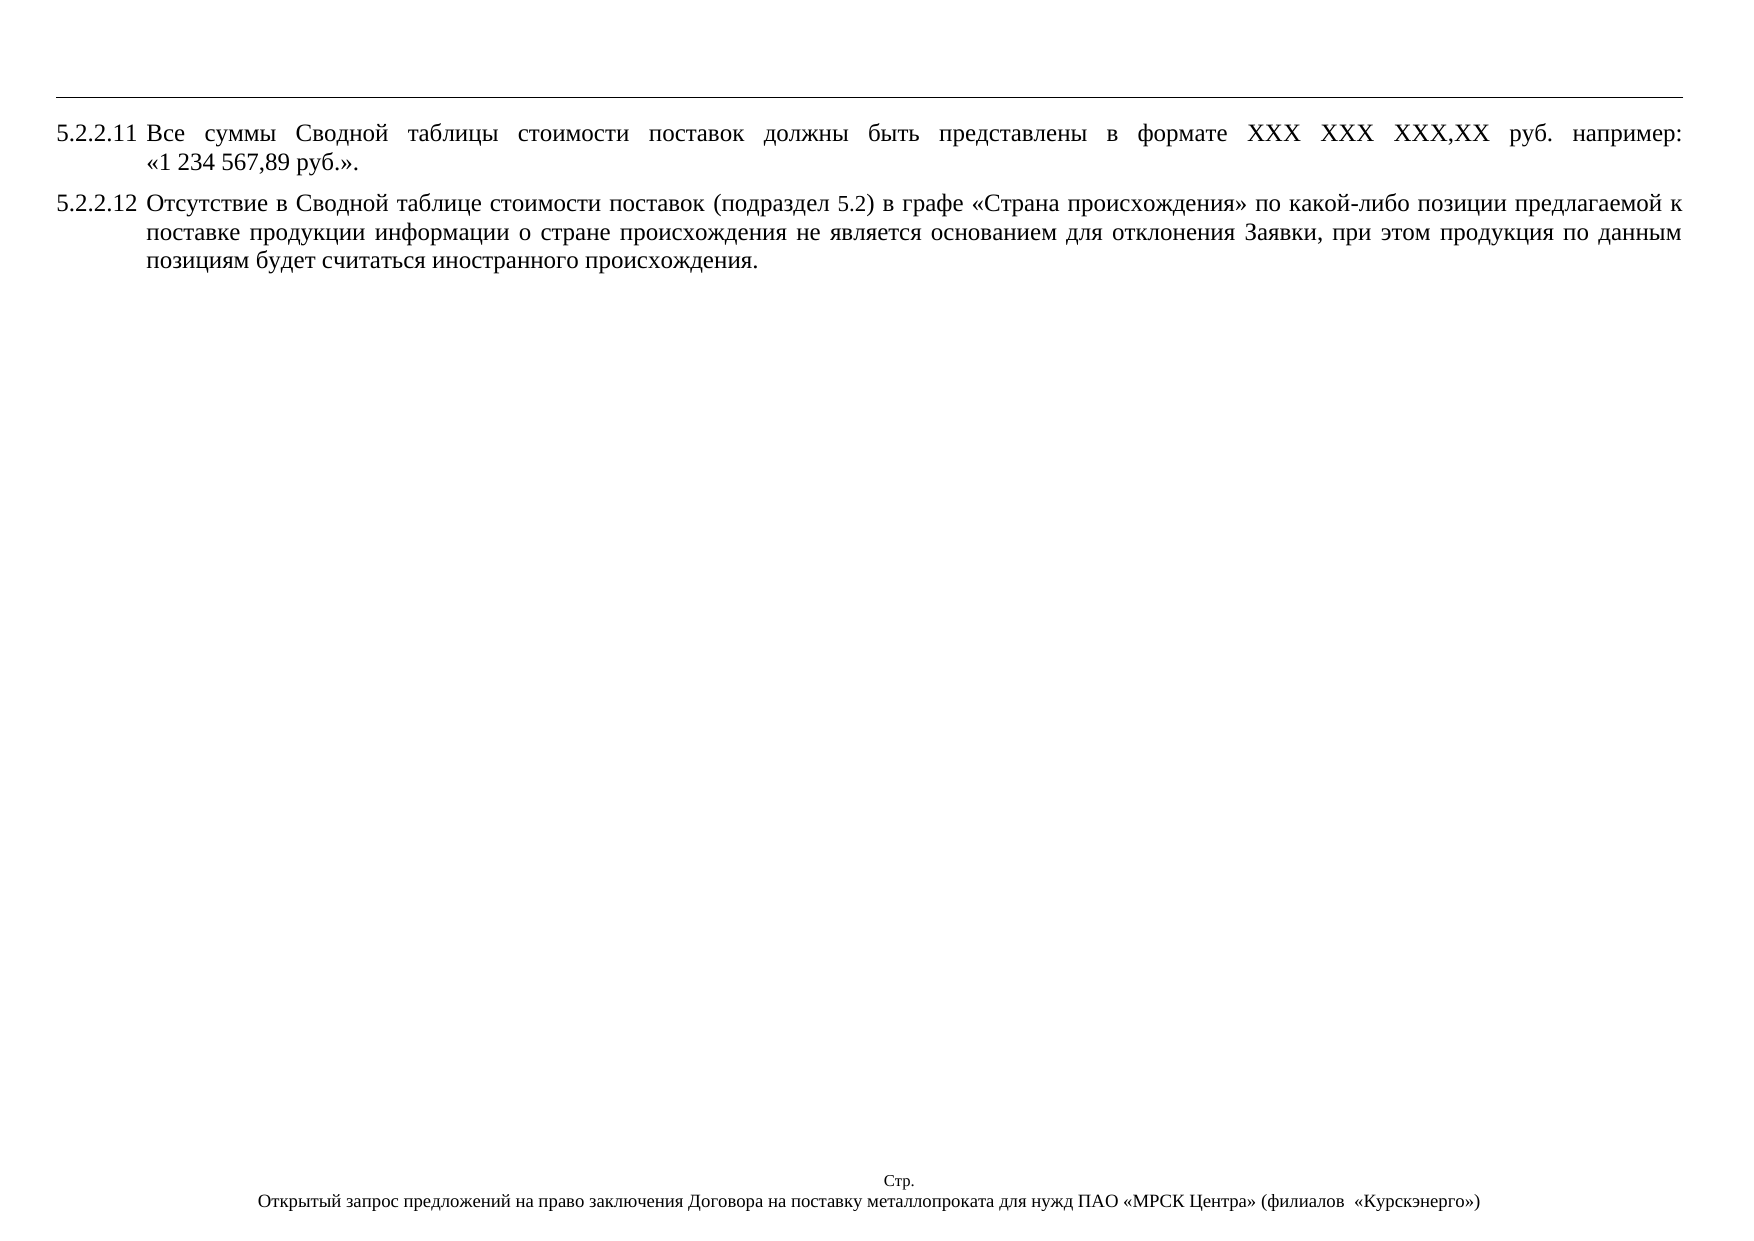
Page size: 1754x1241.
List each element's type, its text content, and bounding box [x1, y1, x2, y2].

list Отсутствие в Сводной таблице стоимости поставок (подраздел 5.2) в графе «Страна происхождения» по какой-либо позиции предлагаемой к поставке продукции информации о стране происхождения не является основанием для отклонения Заявки, при этом продукция по данным позициям будет считаться иностранного происхождения. [56, 188, 1683, 274]
list Все суммы Сводной таблицы стоимости поставок должны быть представлены в формате XXX XXX XXX,XX руб. например: «1 234 567,89 руб.». [56, 118, 1683, 176]
